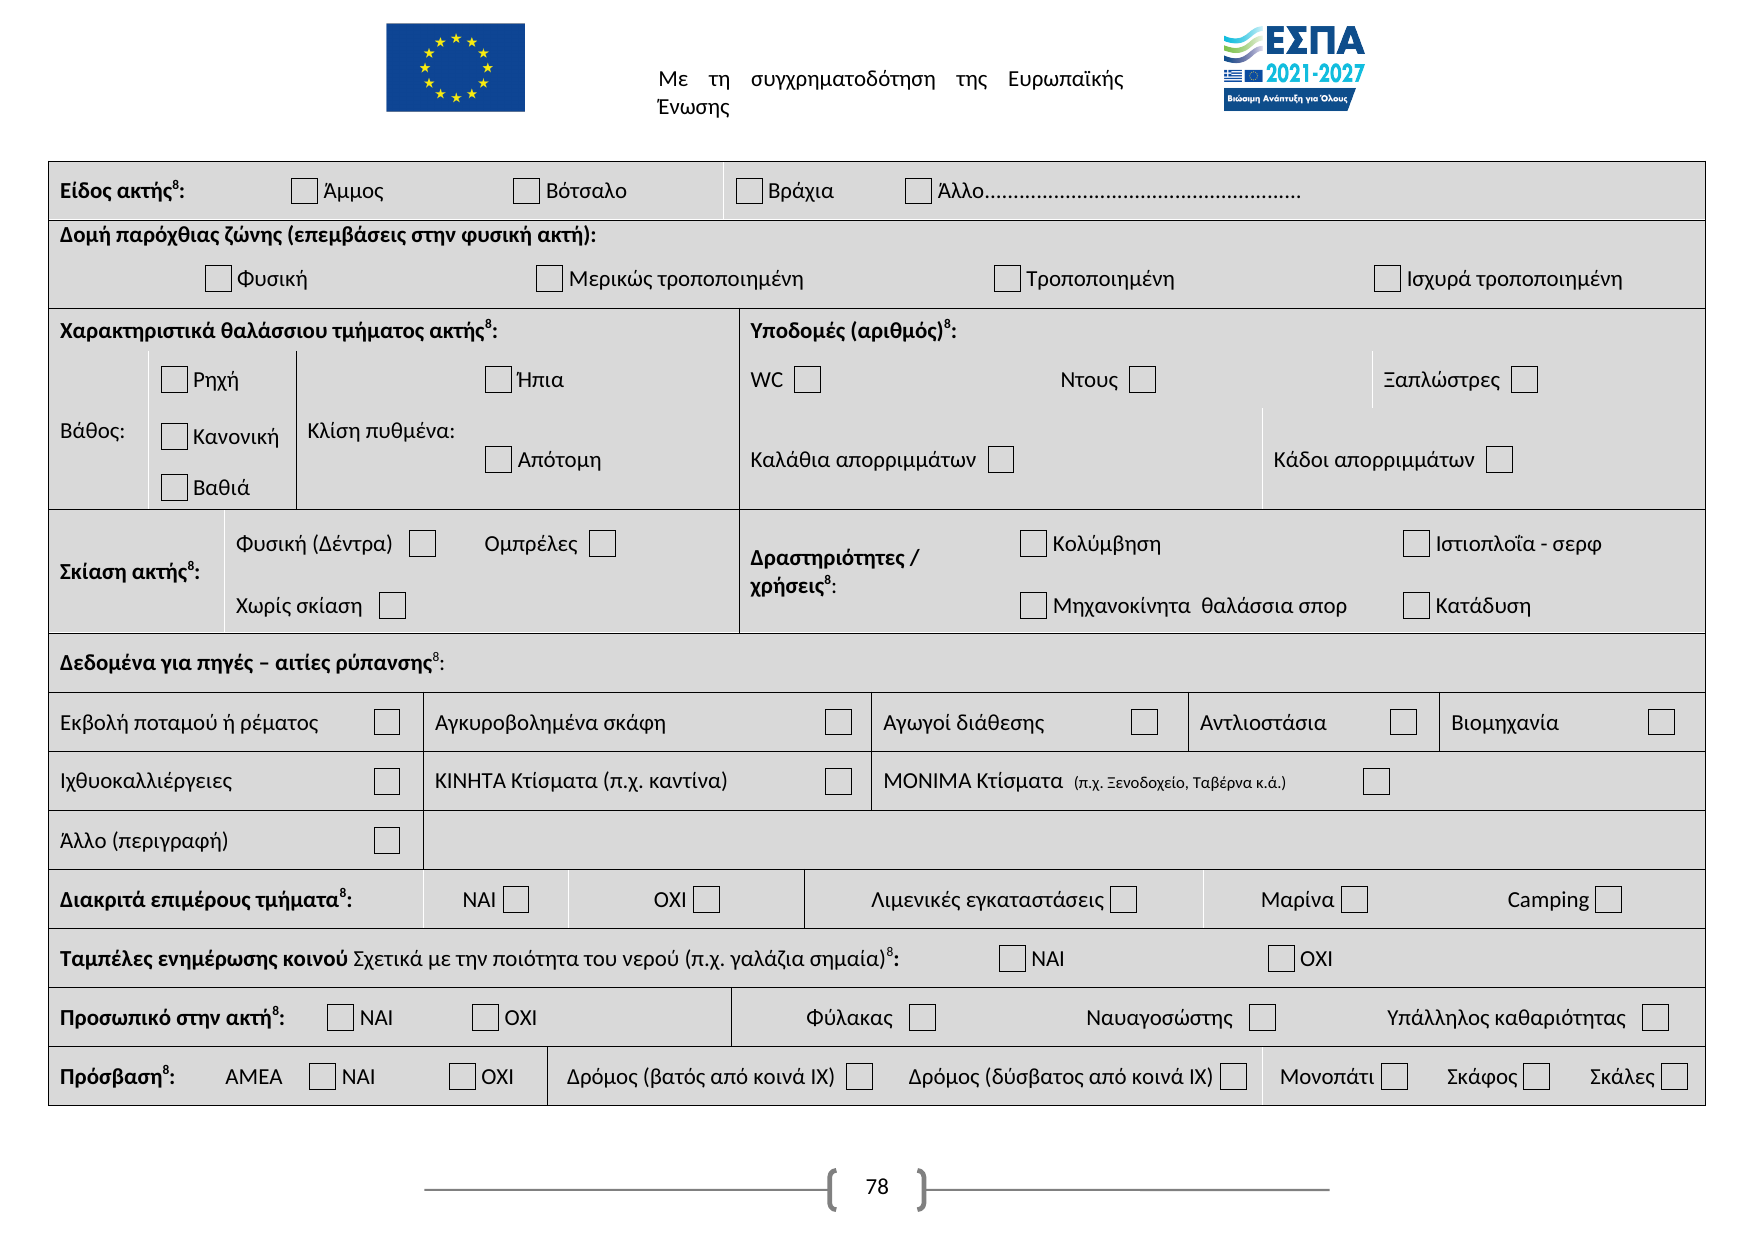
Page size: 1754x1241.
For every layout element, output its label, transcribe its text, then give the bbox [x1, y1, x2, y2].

table_cell Κλίση πυθμένα: [297, 351, 473, 509]
table_cell Πρόσβαση8: [49, 1047, 192, 1105]
table_header Άλλο....................................................... [893, 162, 1705, 219]
table_cell Κάδοι απορριμμάτων [1263, 408, 1705, 509]
table_cell Αντλιοστάσια [1189, 693, 1366, 751]
table_cell Δρόμος (βατός από κοινά ΙΧ) [548, 1047, 893, 1105]
table_cell [350, 811, 423, 869]
table_cell Τροποποιημένη [877, 249, 1291, 308]
table_cell ΟΧΙ [569, 870, 804, 928]
table_cell Βαθιά [149, 463, 296, 509]
table_cell Ιχθυοκαλλιέργειες [49, 752, 350, 810]
table_header Βότσαλο [501, 162, 723, 219]
table_cell Άλλο (περιγραφή) [49, 811, 350, 869]
table_cell [1100, 693, 1188, 751]
table_cell Αγκυροβολημένα σκάφη [424, 693, 805, 751]
table_cell Camping [1425, 870, 1705, 928]
table_cell Ναυαγοσώστης [1011, 988, 1351, 1046]
table_cell Εκβολή ποταμού ή ρέματος [49, 693, 350, 751]
table_cell Δεδομένα για πηγές – αιτίες ρύπανσης8: [49, 634, 1705, 692]
table_cell Σκίαση ακτής8: [49, 510, 224, 632]
table_cell Μονοπάτι [1263, 1047, 1425, 1105]
table_cell [424, 811, 1705, 869]
table_cell Βάθος: [49, 351, 148, 509]
table_cell [805, 752, 871, 810]
table_cell ΚΙΝΗΤΑ Κτίσματα (π.χ. καντίνα) [424, 752, 805, 810]
table_header Βράχια [724, 162, 893, 219]
table_cell Διακριτά επιμέρους τμήματα8: [49, 870, 423, 928]
table_cell ΝΑΙ [424, 870, 568, 928]
table_cell Δραστηριότητες / χρήσεις8: [740, 510, 1008, 632]
table_cell Σκάλες [1573, 1047, 1705, 1105]
table_header Άμμος [279, 162, 501, 219]
table_cell Αγωγοί διάθεσης [872, 693, 1100, 751]
table_cell [350, 693, 423, 751]
table_cell Βιομηχανία [1440, 693, 1617, 751]
table_cell Απότομη [473, 408, 739, 509]
table_cell Προσωπικό στην ακτή8: NAI OXI [49, 988, 731, 1046]
table_cell Ντους [1049, 351, 1372, 408]
picture [386, 23, 525, 112]
table_cell Ομπρέλες [473, 510, 739, 576]
table_cell [1366, 693, 1439, 751]
table_cell Υποδομές (αριθμός)8: [740, 309, 1705, 351]
table_cell ΑΜΕΑ ΝΑΙ ΟΧΙ [192, 1047, 547, 1105]
picture [1221, 23, 1368, 114]
table_cell [1617, 693, 1705, 751]
table_cell Ξαπλώστρες [1373, 351, 1705, 408]
table_cell Κολύμβηση [1008, 510, 1391, 576]
table_cell Κατάδυση [1391, 576, 1705, 632]
table_cell Υπάλληλος καθαριότητας [1351, 988, 1705, 1046]
table_cell Ιστιοπλοΐα - σερφ [1391, 510, 1705, 576]
table_cell Ισχυρά τροποποιημένη [1291, 249, 1705, 308]
table_cell Φύλακας [732, 988, 1011, 1046]
table_cell [805, 693, 871, 751]
table_cell Δρόμος (δύσβατος από κοινά ΙΧ) [893, 1047, 1262, 1105]
table_cell [350, 752, 423, 810]
table_cell Σκάφος [1425, 1047, 1573, 1105]
table_cell [1351, 752, 1705, 810]
table_cell Φυσική (Δέντρα) [225, 510, 473, 576]
table_header Είδος ακτής8: [49, 162, 279, 219]
table_cell Φυσική [49, 249, 463, 308]
table_cell Κανονική [149, 408, 296, 463]
table_cell Δομή παρόχθιας ζώνης (επεμβάσεις στην φυσική ακτή): [49, 221, 1705, 249]
table_cell Ήπια [473, 351, 739, 408]
table_cell Χαρακτηριστικά θαλάσσιου τμήματος ακτής8: [49, 309, 739, 351]
table_cell Μηχανοκίνητα θαλάσσια σπορ [1008, 576, 1391, 632]
table_cell Λιμενικές εγκαταστάσεις [805, 870, 1203, 928]
table_cell WC [740, 351, 1049, 408]
table_cell Ταμπέλες ενημέρωσης κοινού Σχετικά με την ποιότητα του νερού (π.χ. γαλάζια σημαία)8: NAI OXI [49, 929, 1705, 987]
table_cell Μαρίνα [1204, 870, 1425, 928]
table_cell ΜΟΝΙΜΑ Κτίσματα (π.χ. Ξενοδοχείο, Ταβέρνα κ.ά.) [872, 752, 1351, 810]
table_cell Χωρίς σκίαση [225, 576, 739, 632]
table_cell Ρηχή [149, 351, 296, 408]
table_cell Μερικώς τροποποιημένη [463, 249, 877, 308]
table_cell Καλάθια απορριμμάτων [740, 408, 1262, 509]
